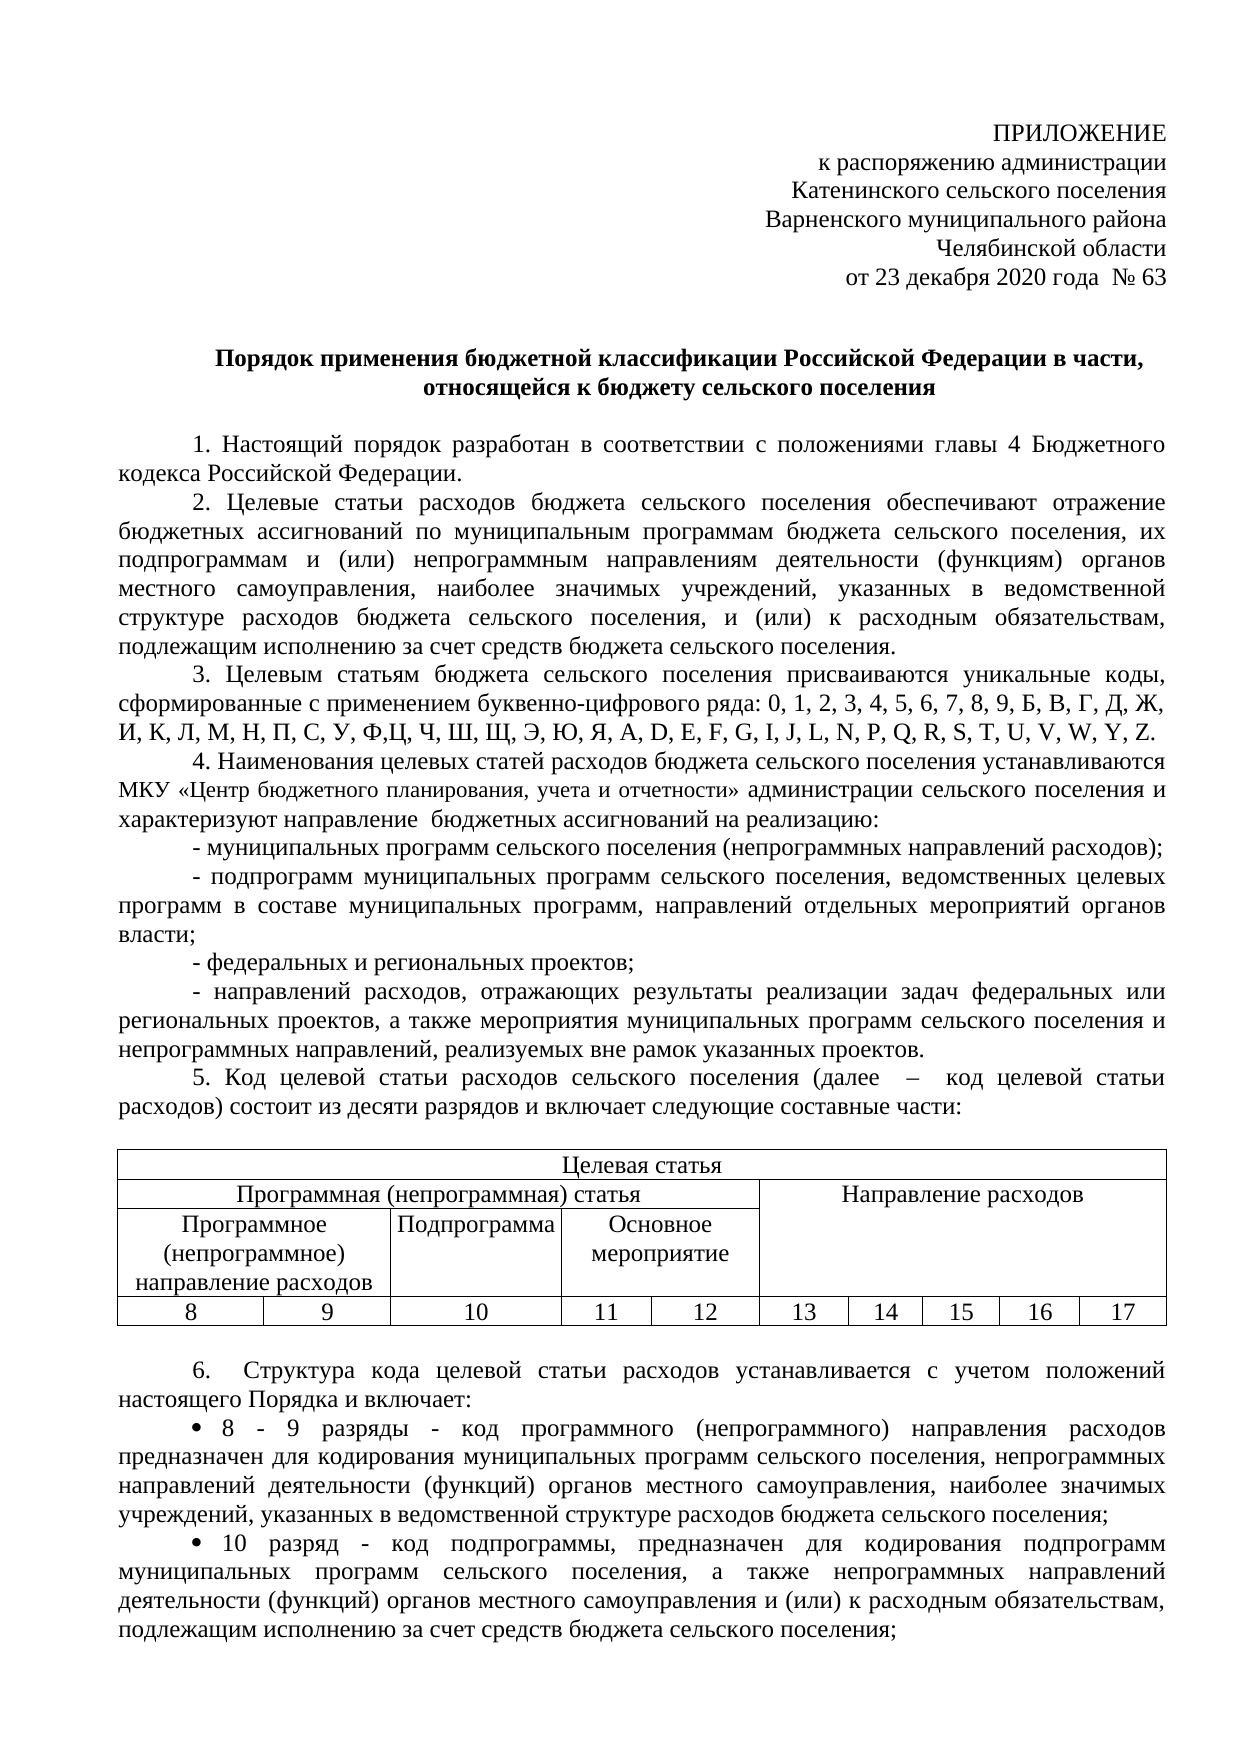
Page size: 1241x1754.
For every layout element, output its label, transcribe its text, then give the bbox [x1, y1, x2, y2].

table_cell Программная (непрограммная) статья [118, 1180, 759, 1208]
table_cell 9 [264, 1297, 390, 1325]
text - федеральных и региональных проектов; [118, 947, 1167, 976]
list Варненского муниципального района [118, 204, 1167, 233]
table_cell Программное (непрограммное) направление расходов [118, 1209, 390, 1296]
text 6. Структура кода целевой статьи расходов устанавливается с учетом положений настоящего Порядка и включает: [118, 1355, 1167, 1413]
text 1. Настоящий порядок разработан в соответствии с положениями главы 4 Бюджетного кодекса Российской Федерации. [118, 429, 1167, 487]
text 3. Целевым статьям бюджета сельского поселения присваиваются уникальные коды, сформированные с применением буквенно-цифрового ряда: 0, 1, 2, 3, 4, 5, 6, 7, 8, 9, Б, В, Г, Д, Ж, И, К, Л, М, Н, П, С, У, Ф,Ц, Ч, Ш, Щ, Э, Ю, Я, A, D, E, F, G, I, J, L, N, P, Q, R, S, T, U, V, W, Y, Z. [118, 659, 1167, 746]
table_cell 17 [1080, 1297, 1166, 1325]
text 2. Целевые статьи расходов бюджета сельского поселения обеспечивают отражение бюджетных ассигнований по муниципальным программам бюджета сельского поселения, их подпрограммам и (или) непрограммным направлениям деятельности (функциям) органов местного самоуправления, наиболее значимых учреждений, указанных в ведомственной структуре расходов бюджета сельского поселения, и (или) к расходным обязательствам, подлежащим исполнению за счет средств бюджета сельского поселения. [118, 487, 1167, 659]
list Челябинской области [118, 233, 1167, 262]
list 10 разряд - код подпрограммы, предназначен для кодирования подпрограмм муниципальных программ сельского поселения, а также непрограммных направлений деятельности (функций) органов местного самоуправления и (или) к расходным обязательствам, подлежащим исполнению за счет средств бюджета сельского поселения; [118, 1528, 1167, 1643]
text ПРИЛОЖЕНИЕ [118, 118, 1167, 147]
text 5. Код целевой статьи расходов сельского поселения (далее – код целевой статьи расходов) состоит из десяти разрядов и включает следующие составные части: [118, 1062, 1167, 1120]
text к распоряжению администрации [118, 147, 1167, 176]
table_cell 8 [118, 1297, 263, 1325]
table_cell 16 [1000, 1297, 1079, 1325]
text - муниципальных программ сельского поселения (непрограммных направлений расходов); [118, 832, 1167, 861]
table_cell 13 [760, 1297, 848, 1325]
table_cell Направление расходов [760, 1180, 1166, 1296]
list от 23 декабря 2020 года № 63 [118, 262, 1167, 291]
table_cell Основное мероприятие [562, 1209, 759, 1296]
text - направлений расходов, отражающих результаты реализации задач федеральных или региональных проектов, а также мероприятия муниципальных программ сельского поселения и непрограммных направлений, реализуемых вне рамок указанных проектов. [118, 976, 1167, 1062]
table_cell 14 [849, 1297, 922, 1325]
text 4. Наименования целевых статей расходов бюджета сельского поселения устанавливаются МКУ «Центр бюджетного планирования, учета и отчетности» администрации сельского поселения и характеризуют направление бюджетных ассигнований на реализацию: [118, 746, 1167, 832]
text - подпрограмм муниципальных программ сельского поселения, ведомственных целевых программ в составе муниципальных программ, направлений отдельных мероприятий органов власти; [118, 861, 1167, 947]
table_cell Подпрограмма [391, 1209, 561, 1296]
text относящейся к бюджету сельского поселения [118, 372, 1167, 401]
table_cell 10 [391, 1297, 561, 1325]
text Порядок применения бюджетной классификации Российской Федерации в части, [118, 343, 1167, 372]
table_header Целевая статья [118, 1150, 1166, 1178]
list 8 - 9 разряды - код программного (непрограммного) направления расходов предназначен для кодирования муниципальных программ сельского поселения, непрограммных направлений деятельности (функций) органов местного самоуправления, наиболее значимых учреждений, указанных в ведомственной структуре расходов бюджета сельского поселения; [118, 1413, 1167, 1528]
list Катенинского сельского поселения [118, 176, 1167, 204]
table_cell 11 [562, 1297, 651, 1325]
table_cell 12 [652, 1297, 759, 1325]
table_cell 15 [923, 1297, 999, 1325]
